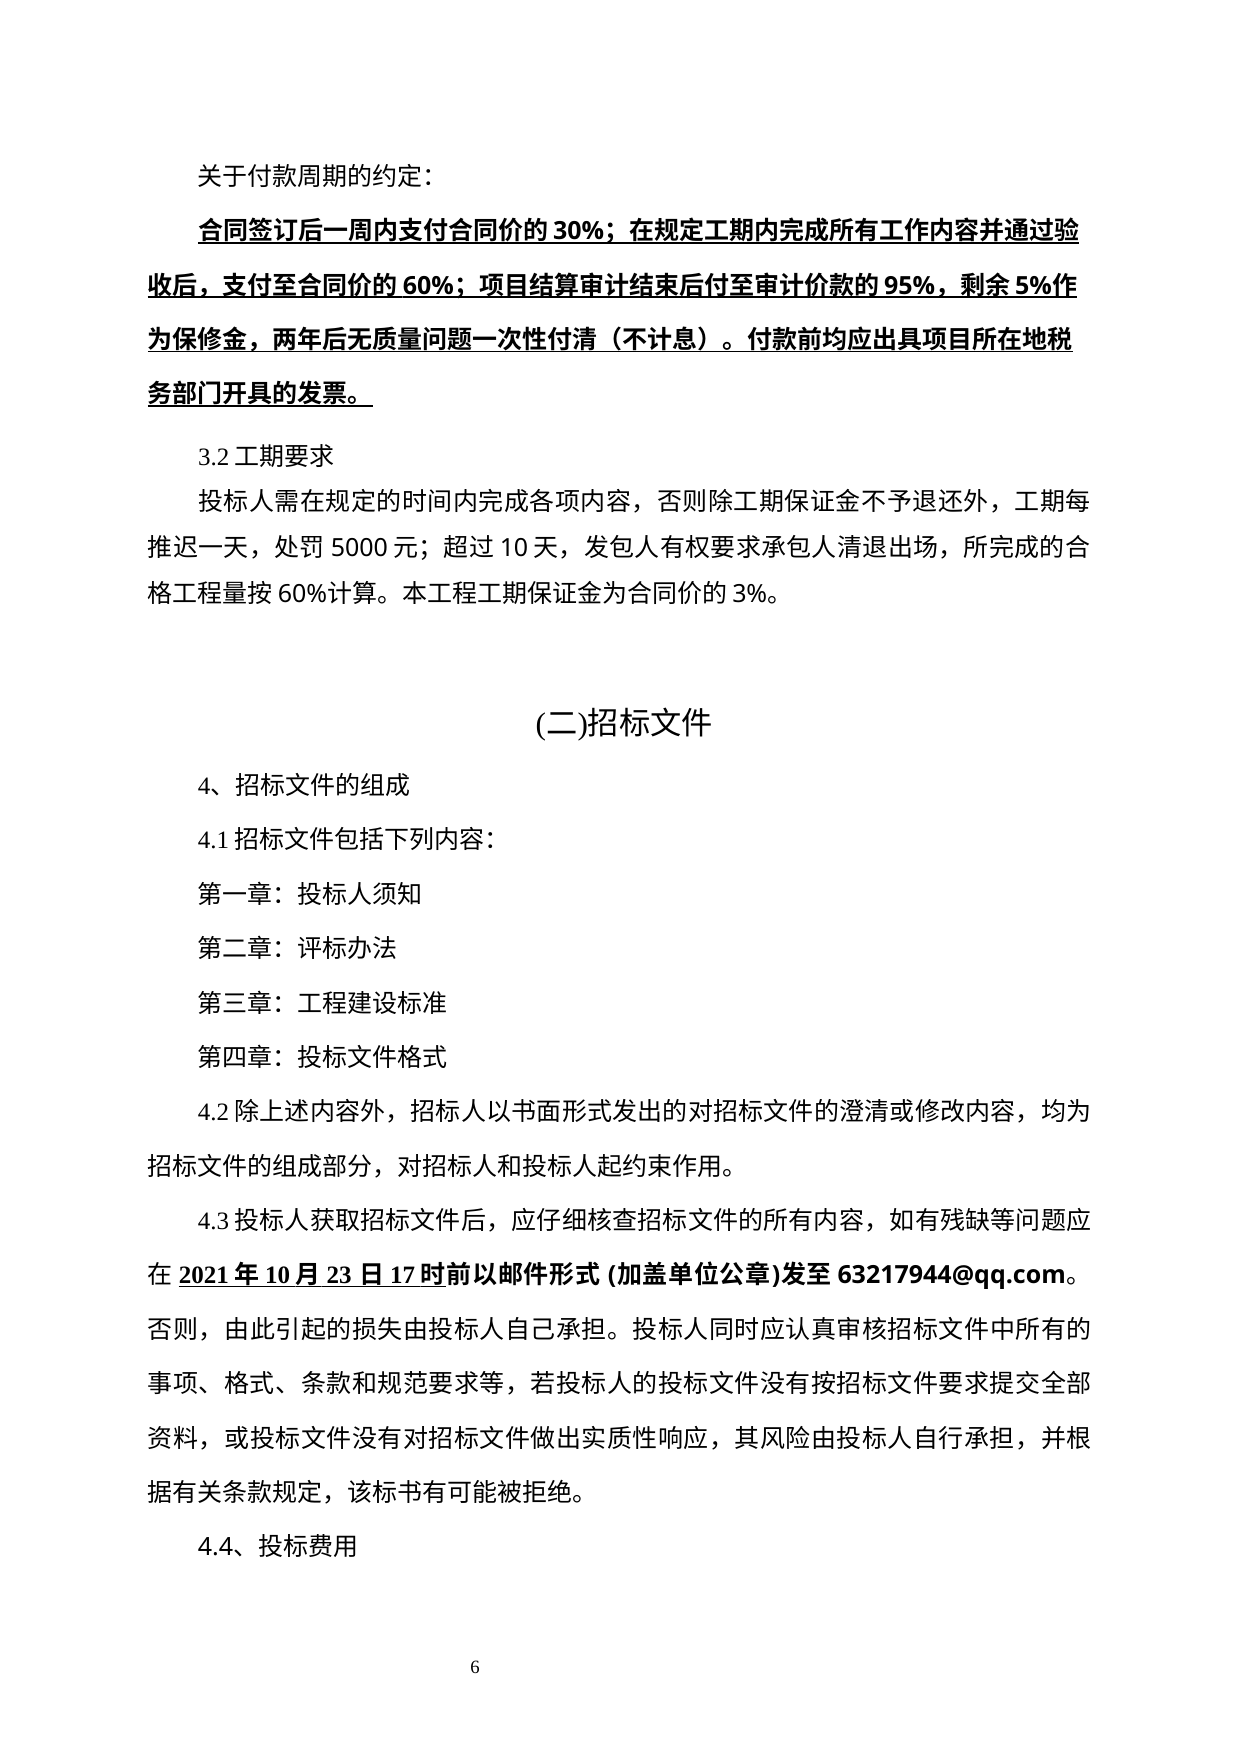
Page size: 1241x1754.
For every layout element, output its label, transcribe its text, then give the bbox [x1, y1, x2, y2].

text 4、招标文件的组成 [148, 766, 1092, 802]
text 关于付款周期的约定： [148, 156, 1092, 193]
text 4.1招标文件包括下列内容： [148, 820, 1092, 856]
text 4.2除上述内容外，招标人以书面形式发出的对招标文件的澄清或修改内容，均为招标文件的组成部分，对招标人和投标人起约束作用。 [148, 1092, 1092, 1182]
text (二)招标文件 [148, 698, 1092, 743]
text 第三章：工程建设标准 [148, 983, 1092, 1019]
text 第一章：投标人须知 [148, 874, 1092, 911]
text 第二章：评标办法 [148, 929, 1092, 965]
text 第四章：投标文件格式 [148, 1037, 1092, 1074]
text 3.2工期要求 [148, 428, 1092, 474]
text 投标人需在规定的时间内完成各项内容，否则除工期保证金不予退还外，工期每推迟一天，处罚5000元；超过10天，发包人有权要求承包人清退出场，所完成的合格工程量按60%计算。本工程工期保证金为合同价的3%。 [148, 474, 1092, 612]
text 4.4、投标费用 [148, 1527, 1092, 1563]
text 合同签订后一周内支付合同价的30%；在规定工期内完成所有工作内容并通过验收后，支付至合同价的60%；项目结算审计结束后付至审计价款的95%，剩余5%作为保修金，两年后无质量问题一次性付清（不计息）。付款前均应出具项目所在地税务部门开具的发票。 [148, 211, 1092, 410]
text 4.3投标人获取招标文件后，应仔细核查招标文件的所有内容，如有残缺等问题应在2021年10月23 日17时前以邮件形式 (加盖单位公章)发至63217944@qq.com。否则，由此引起的损失由投标人自己承担。投标人同时应认真审核招标文件中所有的事项、格式、条款和规范要求等，若投标人的投标文件没有按招标文件要求提交全部资料，或投标文件没有对招标文件做出实质性响应，其风险由投标人自行承担，并根据有关条款规定，该标书有可能被拒绝。 [148, 1201, 1092, 1509]
